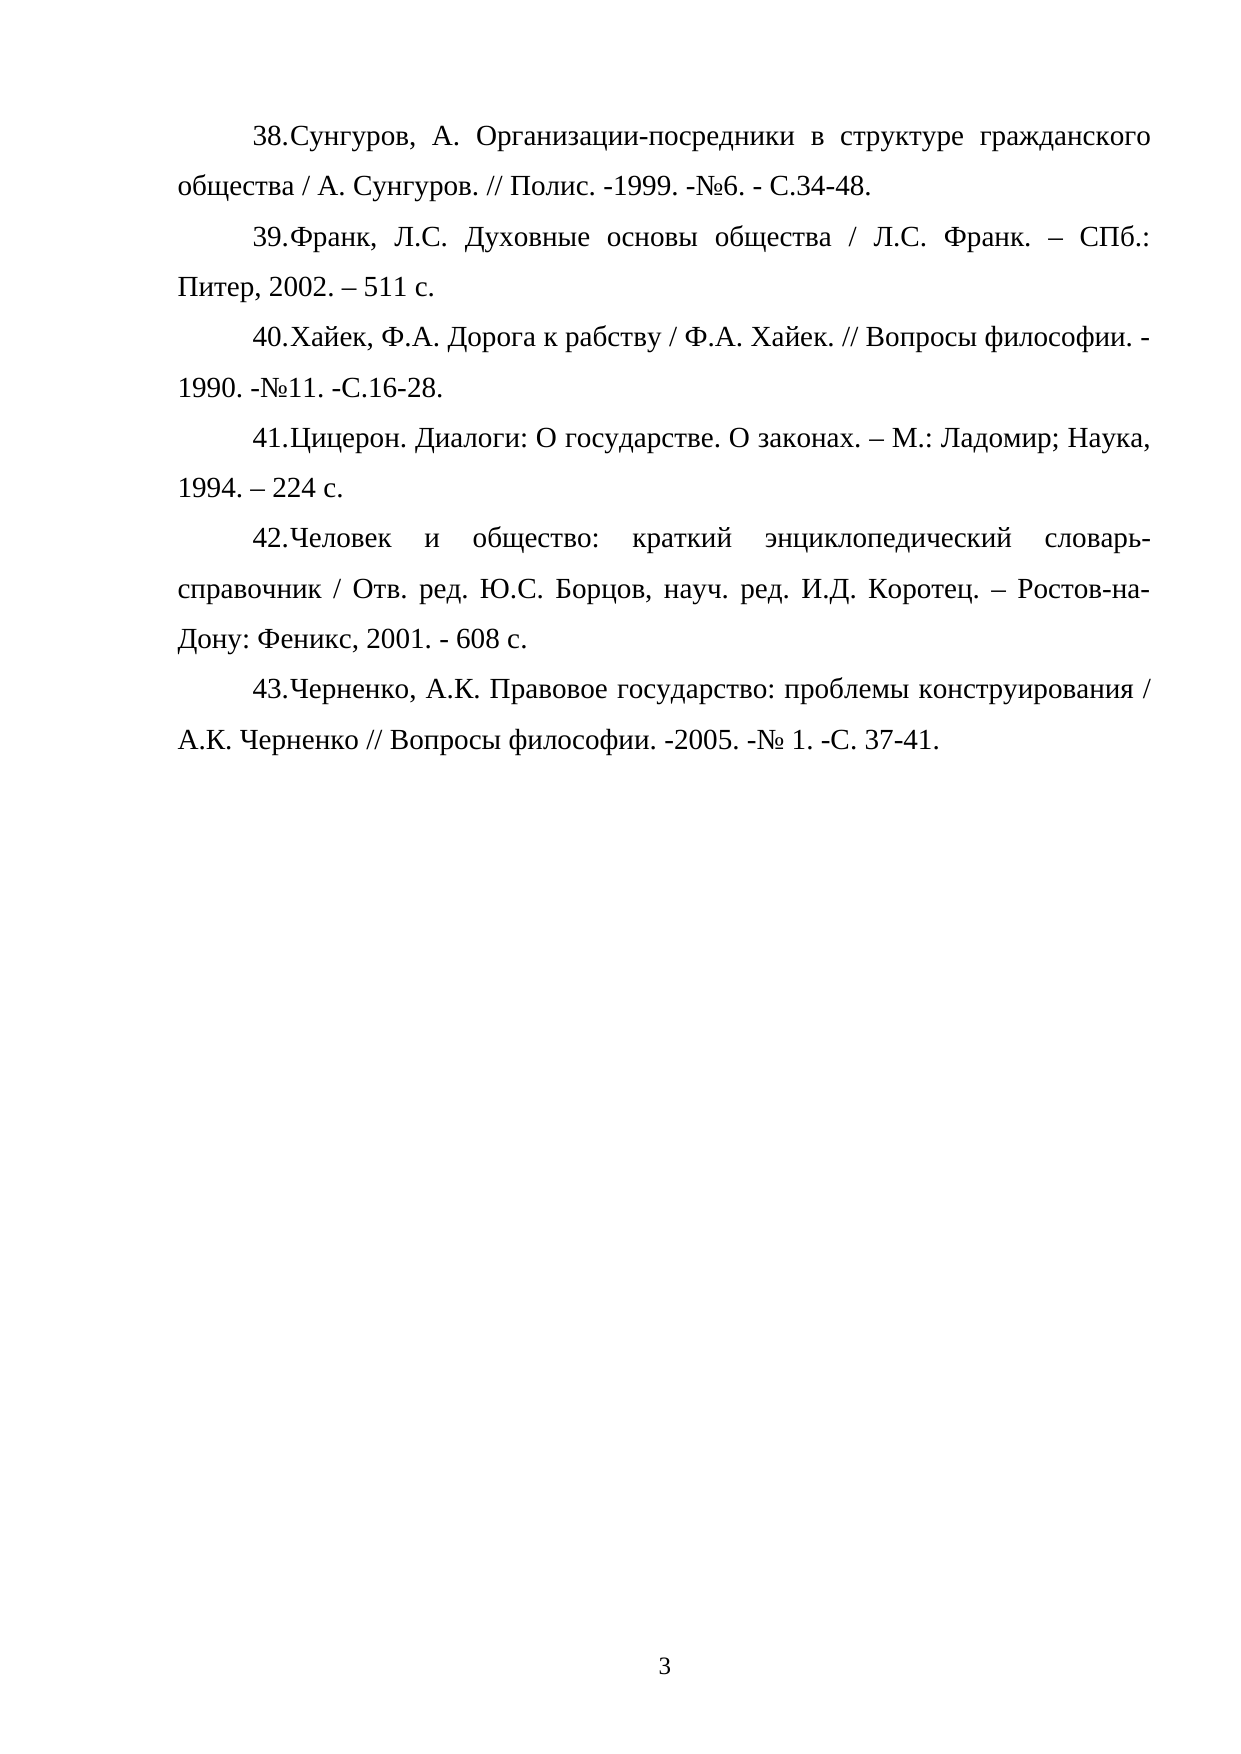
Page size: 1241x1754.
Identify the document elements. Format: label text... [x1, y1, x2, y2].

list Цицерон. Диалоги: О государстве. О законах. – М.: Ладомир; Наука, 1994. – 224 с. [177, 420, 1152, 504]
list Сунгуров, А. Организации-посредники в структуре гражданского общества / А. Сунгуров. // Полис. -1999. -№6. - С.34-48. [177, 118, 1152, 202]
list Черненко, А.К. Правовое государство: проблемы конструирования / А.К. Черненко // Вопросы философии. -2005. -№ 1. -С. 37-41. [177, 672, 1152, 755]
list Франк, Л.С. Духовные основы общества / Л.С. Франк. – СПб.: Питер, 2002. – 511 с. [177, 219, 1152, 303]
list Человек и общество: краткий энциклопедический словарь-справочник / Отв. ред. Ю.С. Борцов, науч. ред. И.Д. Коротец. – Ростов-на-Дону: Феникс, 2001. - 608 с. [177, 521, 1152, 655]
list Хайек, Ф.А. Дорога к рабству / Ф.А. Хайек. // Вопросы философии. -1990. -№11. -С.16-28. [177, 319, 1152, 403]
